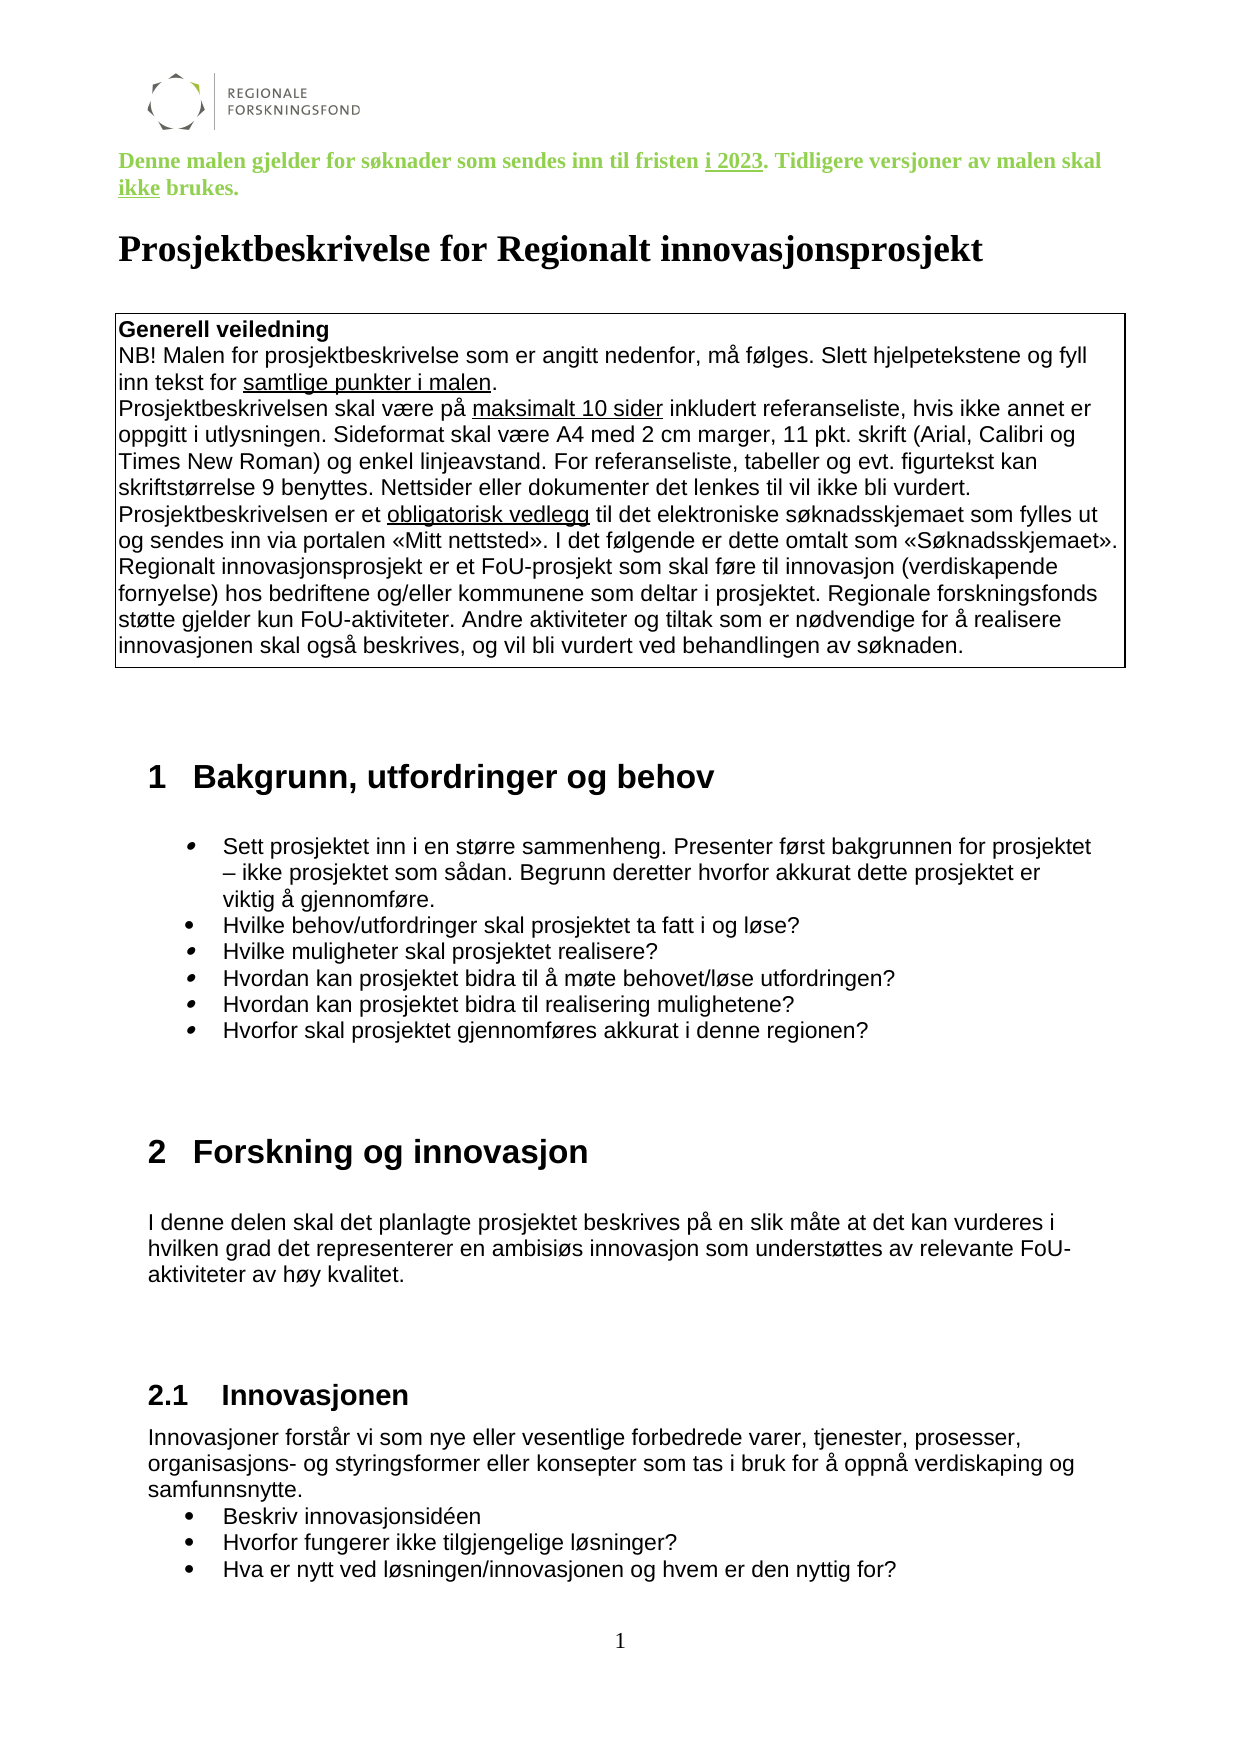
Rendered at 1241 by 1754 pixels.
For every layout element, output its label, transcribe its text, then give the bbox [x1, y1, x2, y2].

text Regionalt innovasjonsprosjekt er et FoU-prosjekt som skal føre til innovasjon (verdiskapende fornyelse) hos bedriftene og/eller kommunene som deltar i prosjektet. Regionale forskningsfonds støtte gjelder kun FoU-aktiviteter. Andre aktiviteter og tiltak som er nødvendige for å realisere innovasjonen skal også beskrives, og vil bli vurdert ved behandlingen av søknaden. [116, 550, 1124, 667]
list Hvorfor fungerer ikke tilgjengelige løsninger? [185, 1529, 1122, 1556]
text Innovasjoner forstår vi som nye eller vesentlige forbedrede varer, tjenester, prosesser, organisasjons- og styringsformer eller konsepter som tas i bruk for å oppnå verdiskaping og samfunnsnytte. [148, 1424, 1122, 1503]
subtitle Bakgrunn, utfordringer og behov [148, 757, 1093, 795]
list Beskriv innovasjonsidéen [185, 1503, 1122, 1529]
picture [147, 73, 360, 130]
list Hvorfor skal prosjektet gjennomføres akkurat i denne regionen? [185, 1017, 1093, 1044]
text Generell veiledning [116, 314, 1124, 339]
text I denne delen skal det planlagte prosjektet beskrives på en slik måte at det kan vurderes i hvilken grad det representerer en ambisiøs innovasjon som understøttes av relevante FoU-aktiviteter av høy kvalitet. [148, 1208, 1093, 1287]
subtitle Innovasjonen [148, 1378, 1093, 1411]
list Hvilke behov/utfordringer skal prosjektet ta fatt i og løse? [185, 912, 1093, 938]
list Sett prosjektet inn i en større sammenheng. Presenter først bakgrunnen for prosjektet – ikke prosjektet som sådan. Begrunn deretter hvorfor akkurat dette prosjektet er viktig å gjennomføre. [185, 833, 1093, 912]
list Hvordan kan prosjektet bidra til å møte behovet/løse utfordringen? [185, 964, 1093, 991]
text Denne malen gjelder for søknader som sendes inn til fristen i 2023. Tidligere versjoner av malen skal ikke brukes. [118, 148, 1122, 200]
list Hva er nytt ved løsningen/innovasjonen og hvem er den nyttig for? [185, 1556, 1122, 1582]
list Hvilke muligheter skal prosjektet realisere? [185, 938, 1093, 964]
text Prosjektbeskrivelse for Regionalt innovasjonsprosjekt [118, 227, 1122, 270]
list Hvordan kan prosjektet bidra til realisering mulighetene? [185, 991, 1093, 1017]
text Prosjektbeskrivelsen skal være på maksimalt 10 sider inkludert referanseliste, hvis ikke annet er oppgitt i utlysningen. Sideformat skal være A4 med 2 cm marger, 11 pkt. skrift (Arial, Calibri og Times New Roman) og enkel linjeavstand. For referanseliste, tabeller og evt. figurtekst kan skriftstørrelse 9 benyttes. Nettsider eller dokumenter det lenkes til vil ikke bli vurdert. Prosjektbeskrivelsen er et obligatorisk vedlegg til det elektroniske søknadsskjemaet som fylles ut og sendes inn via portalen «Mitt nettsted». I det følgende er dette omtalt som «Søknadsskjemaet». [116, 392, 1124, 550]
text NB! Malen for prosjektbeskrivelse som er angitt nedenfor, må følges. Slett hjelpetekstene og fyll inn tekst for samtlige punkter i malen. [116, 339, 1124, 392]
subtitle Forskning og innovasjon [148, 1132, 1093, 1171]
